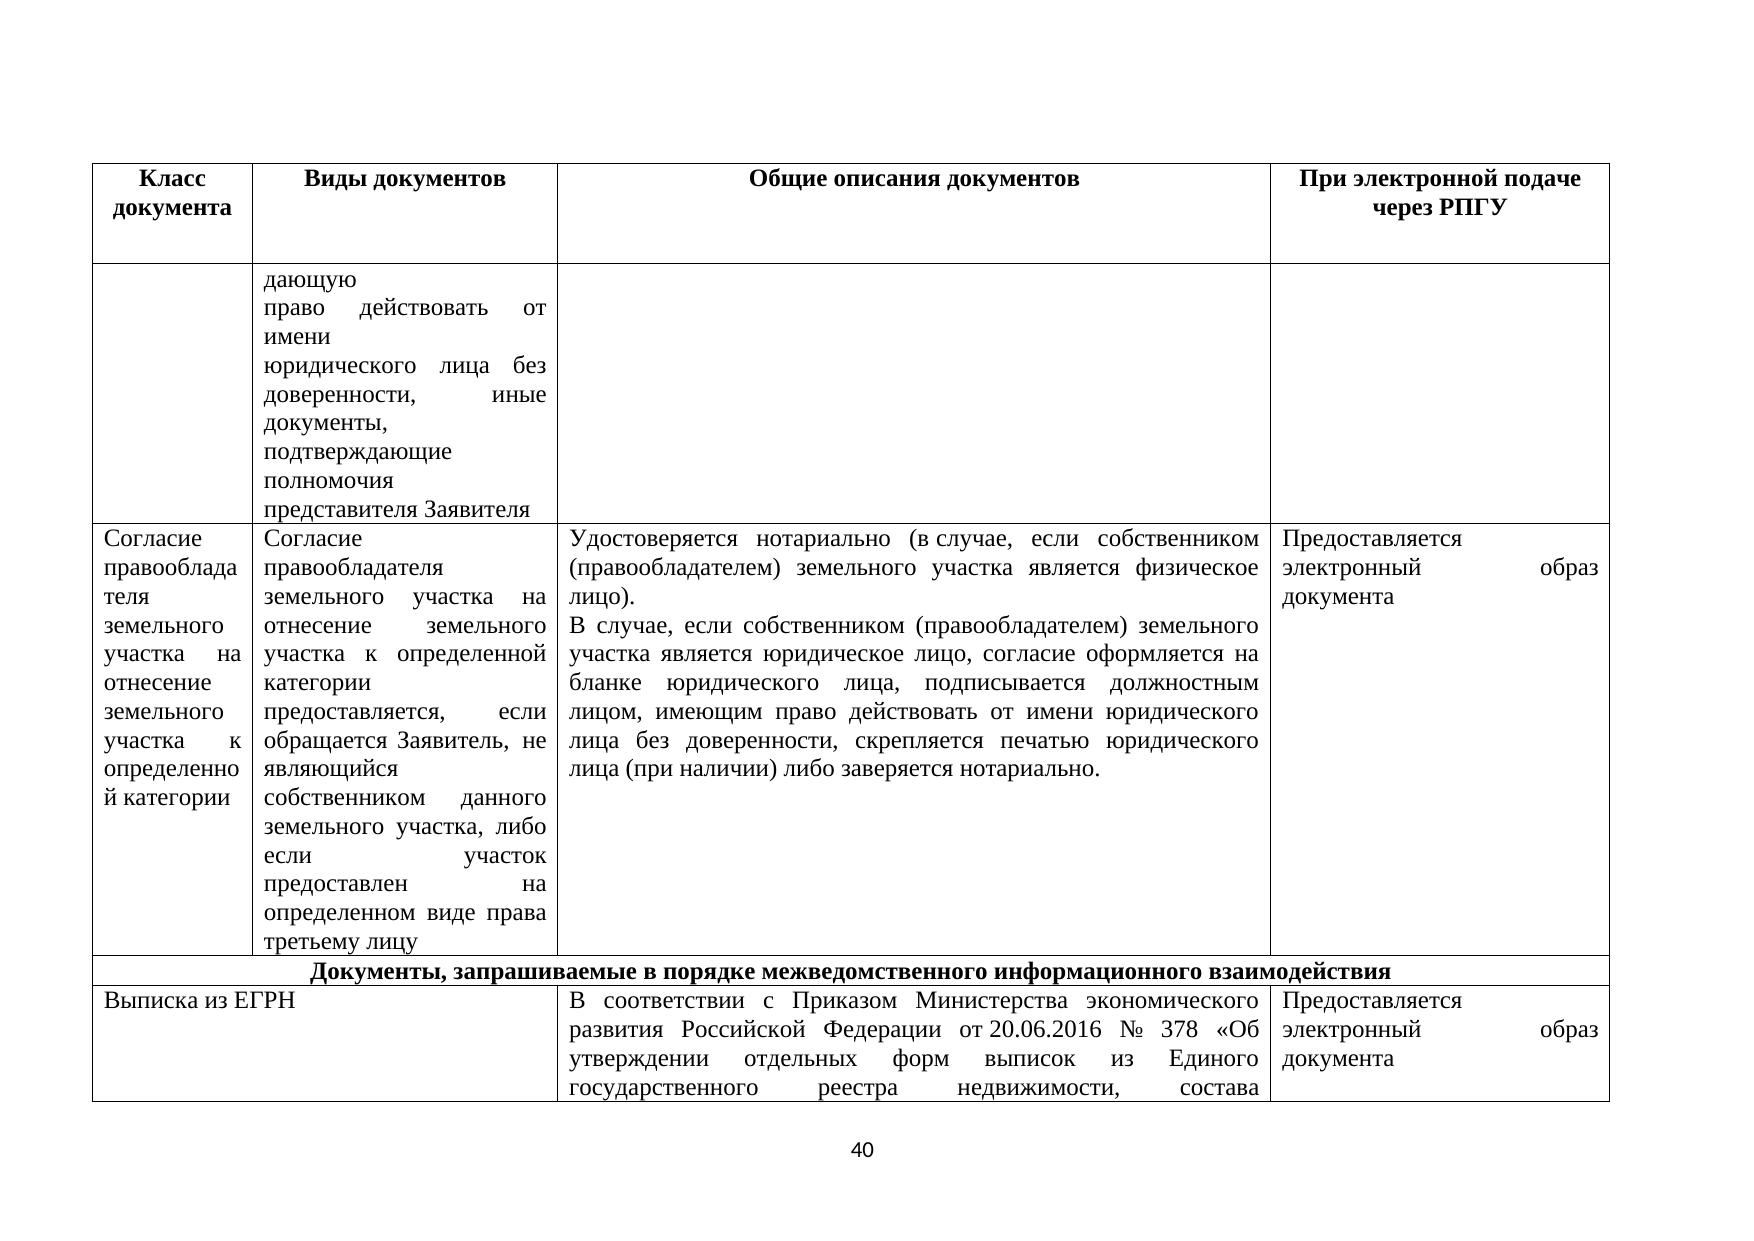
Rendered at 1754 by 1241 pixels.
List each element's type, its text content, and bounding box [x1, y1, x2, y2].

table_header Класс документа [93, 164, 252, 263]
table_cell Документы, запрашиваемые в порядке межведомственного информационного взаимодействия [93, 956, 1609, 984]
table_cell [558, 986, 1270, 1101]
table_header Виды документов [253, 164, 557, 263]
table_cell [558, 264, 1270, 522]
table_header Общие описания документов [558, 164, 1270, 263]
table_header При электронной подаче через РПГУ [1271, 164, 1609, 263]
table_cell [253, 264, 557, 522]
table_cell Согласие правообладателя земельного участка на отнесение земельного участка к определенной категории предоставляется, если обращается Заявитель, не являющийся собственником данного земельного участка, либо если участок предоставлен на определенном виде права третьему лицу [253, 524, 557, 955]
table_cell Выписка из ЕГРН [93, 986, 557, 1101]
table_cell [1271, 264, 1609, 522]
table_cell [1271, 986, 1609, 1101]
table_cell Согласие правообладателя земельного участка на отнесение земельного участка к определенной категории [93, 524, 252, 955]
table_cell Удостоверяется нотариально (в случае, если собственником (правообладателем) земельного участка является физическое лицо). В случае, если собственником (правообладателем) земельного участка является юридическое лицо, согласие оформляется на бланке юридического лица, подписывается должностным лицом, имеющим право действовать от имени юридического лица без доверенности, скрепляется печатью юридического лица (при наличии) либо заверяется нотариально. [558, 524, 1270, 955]
table_cell Предоставляется электронный образ документа [1271, 524, 1609, 955]
